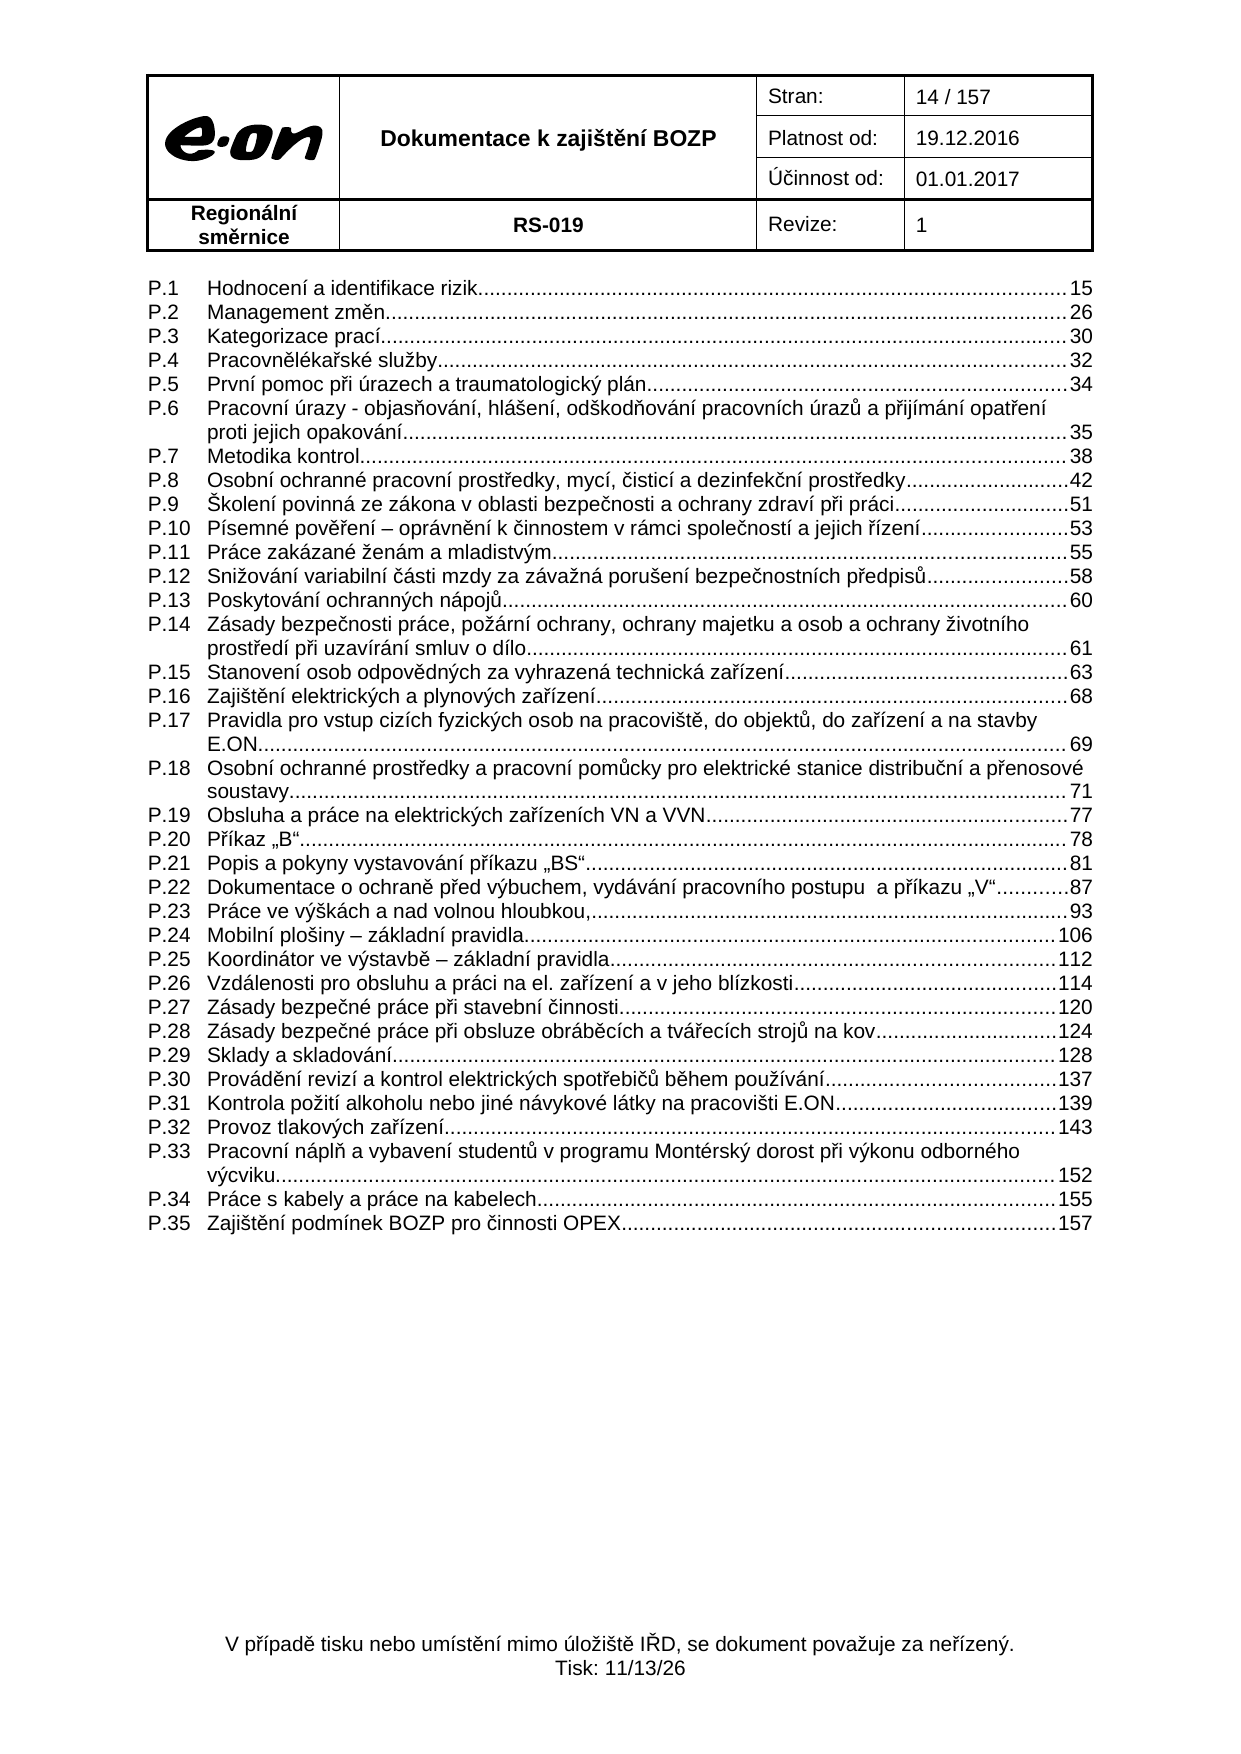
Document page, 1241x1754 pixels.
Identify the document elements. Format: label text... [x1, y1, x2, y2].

text P.26 Vzdálenosti pro obsluhu a práci na el. zařízení a v jeho blízkosti 114 [148, 971, 1092, 995]
text P.11 Práce zakázané ženám a mladistvým 55 [148, 540, 1092, 564]
text P.9 Školení povinná ze zákona v oblasti bezpečnosti a ochrany zdraví při práci 51 [148, 492, 1092, 516]
text P.3 Kategorizace prací 30 [148, 324, 1092, 348]
text P.23 Práce ve výškách a nad volnou hloubkou, 93 [148, 899, 1092, 923]
text P.20 Příkaz „B“ 78 [148, 827, 1092, 851]
text P.27 Zásady bezpečné práce při stavební činnosti 120 [148, 995, 1092, 1019]
text P.17 Pravidla pro vstup cizích fyzických osob na pracoviště, do objektů, do zařízení a na stavby E.ON 69 [148, 707, 1092, 755]
text P.28 Zásady bezpečné práce při obsluze obráběcích a tvářecích strojů na kov 124 [148, 1019, 1092, 1043]
text P.12 Snižování variabilní části mzdy za závažná porušení bezpečnostních předpisů 58 [148, 564, 1092, 588]
text P.6 Pracovní úrazy - objasňování, hlášení, odškodňování pracovních úrazů a přijímání opatření proti jejich opakování 35 [148, 396, 1092, 444]
text P.22 Dokumentace o ochraně před výbuchem, vydávání pracovního postupu a příkazu „V“ 87 [148, 875, 1092, 899]
text P.24 Mobilní plošiny – základní pravidla 106 [148, 923, 1092, 947]
text P.2 Management změn 26 [148, 300, 1092, 324]
text P.8 Osobní ochranné pracovní prostředky, mycí, čisticí a dezinfekční prostředky 42 [148, 468, 1092, 492]
text P.31 Kontrola požití alkoholu nebo jiné návykové látky na pracovišti E.ON 139 [148, 1091, 1092, 1115]
text P.16 Zajištění elektrických a plynových zařízení 68 [148, 683, 1092, 707]
text P.19 Obsluha a práce na elektrických zařízeních VN a VVN 77 [148, 803, 1092, 827]
text P.21 Popis a pokyny vystavování příkazu „BS“ 81 [148, 851, 1092, 875]
text P.35 Zajištění podmínek BOZP pro činnosti OPEX 157 [148, 1211, 1092, 1234]
text P.33 Pracovní náplň a vybavení studentů v programu Montérský dorost při výkonu odborného výcviku 152 [148, 1139, 1092, 1187]
text P.30 Provádění revizí a kontrol elektrických spotřebičů během používání 137 [148, 1067, 1092, 1091]
text P.32 Provoz tlakových zařízení 143 [148, 1115, 1092, 1139]
text P.10 Písemné pověření – oprávnění k činnostem v rámci společností a jejich řízení 53 [148, 516, 1092, 540]
text P.5 První pomoc při úrazech a traumatologický plán 34 [148, 372, 1092, 396]
text P.4 Pracovnělékařské služby 32 [148, 348, 1092, 372]
text P.13 Poskytování ochranných nápojů 60 [148, 588, 1092, 612]
text P.25 Koordinátor ve výstavbě – základní pravidla 112 [148, 947, 1092, 971]
text P.18 Osobní ochranné prostředky a pracovní pomůcky pro elektrické stanice distribuční a přenosové soustavy 71 [148, 755, 1092, 803]
text P.34 Práce s kabely a práce na kabelech 155 [148, 1187, 1092, 1211]
text P.1 Hodnocení a identifikace rizik 15 [148, 276, 1092, 300]
text P.29 Sklady a skladování 128 [148, 1043, 1092, 1067]
text P.15 Stanovení osob odpovědných za vyhrazená technická zařízení 63 [148, 659, 1092, 683]
text P.14 Zásady bezpečnosti práce, požární ochrany, ochrany majetku a osob a ochrany životního prostředí při uzavírání smluv o dílo 61 [148, 612, 1092, 659]
text P.7 Metodika kontrol 38 [148, 444, 1092, 468]
